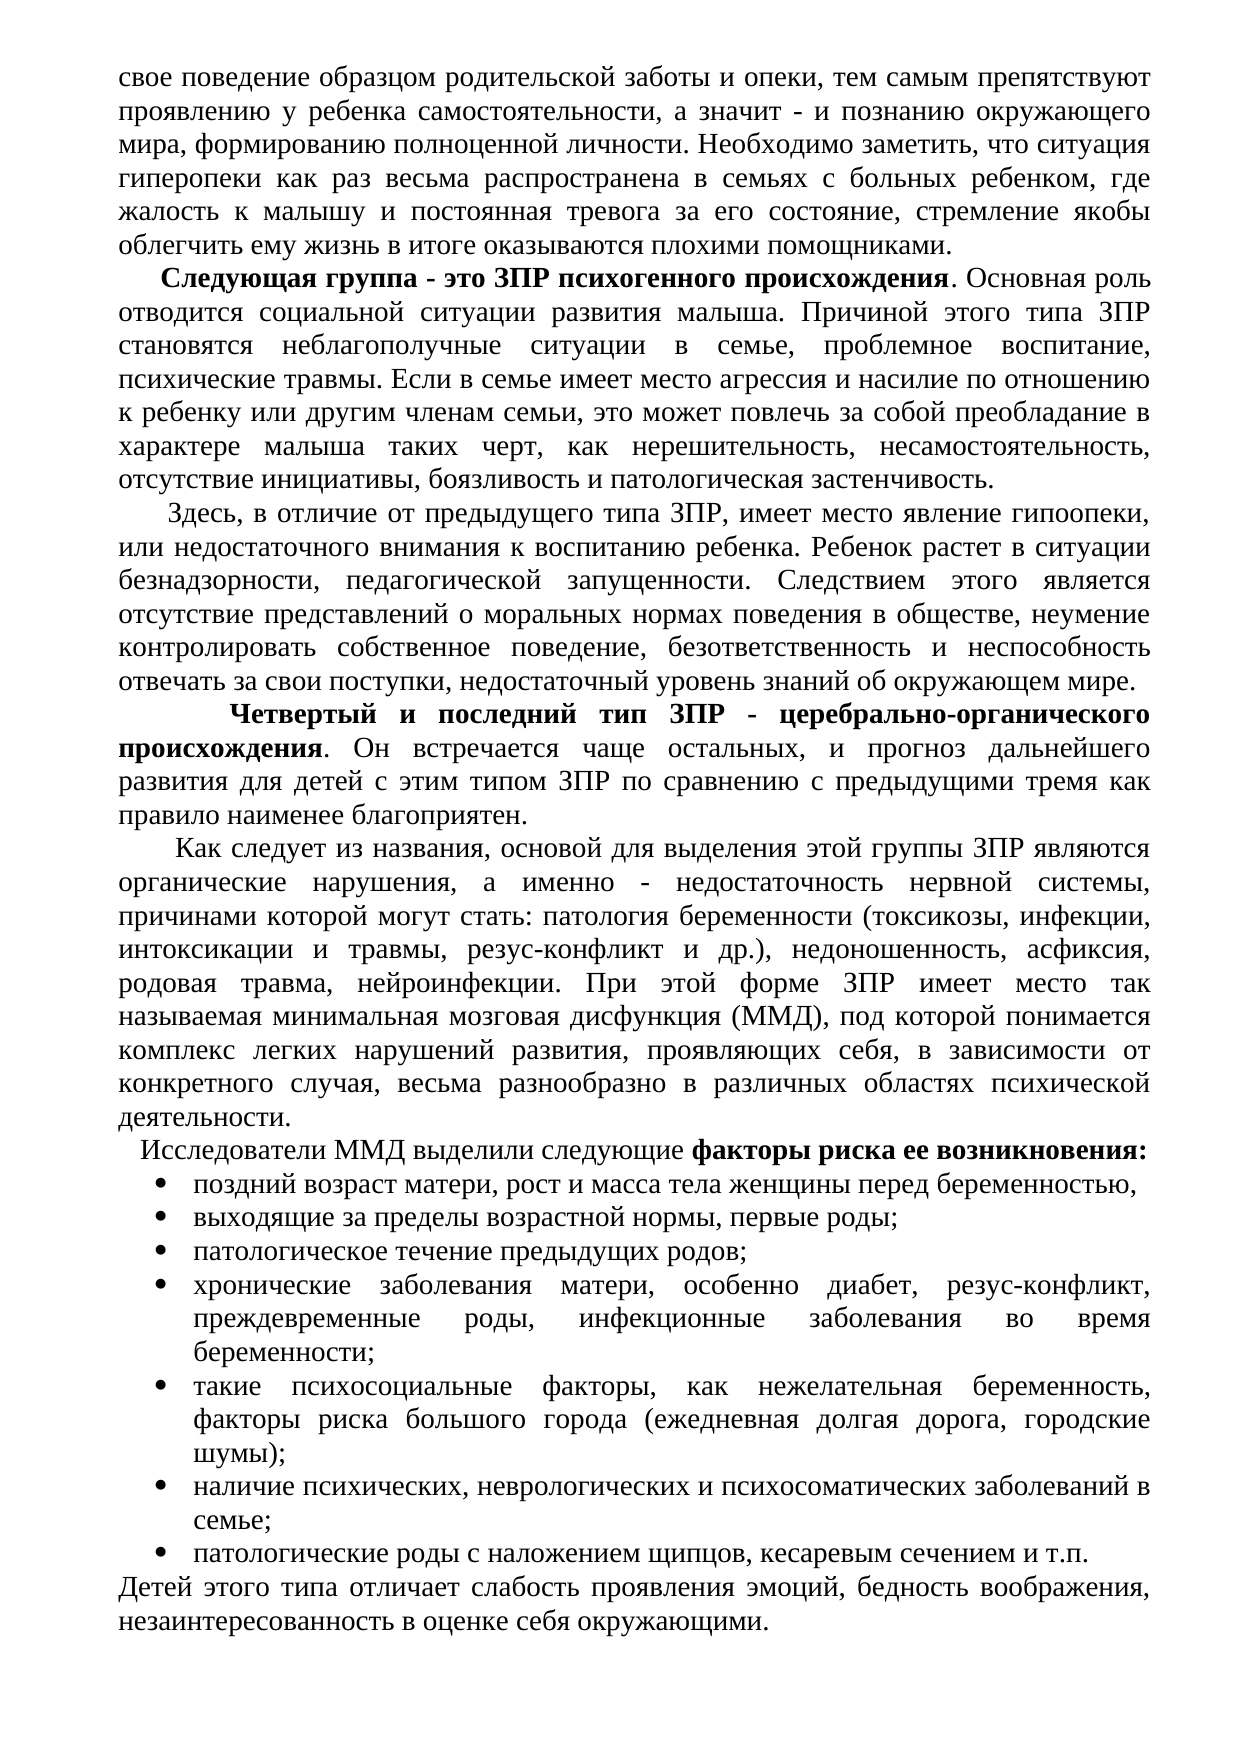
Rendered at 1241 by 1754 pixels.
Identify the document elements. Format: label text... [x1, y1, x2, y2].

list такие психосоциальные факторы, как нежелательная беременность, факторы риска большого города (ежедневная долгая дорога, городские шумы); [156, 1368, 1152, 1468]
text Детей этого типа отличает слабость проявления эмоций, бедность воображения, незаинтересованность в оценке себя окружающими. [118, 1569, 1152, 1636]
list патологические роды с наложением щипцов, кесаревым сечением и т.п. [156, 1536, 1152, 1569]
list поздний возраст матери, рост и масса тела женщины перед беременностью, [156, 1166, 1152, 1199]
text Исследователи ММД выделили следующие факторы риска ее возникновения: [118, 1132, 1152, 1166]
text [118, 59, 1152, 260]
list патологическое течение предыдущих родов; [156, 1233, 1152, 1267]
text Как следует из названия, основой для выделения этой группы ЗПР являются органические нарушения, а именно - недостаточность нервной системы, причинами которой могут стать: патология беременности (токсикозы, инфекции, интоксикации и травмы, резус-конфликт и др.), недоношенность, асфиксия, родовая травма, нейроинфекции. При этой форме ЗПР имеет место так называемая минимальная мозговая дисфункция (ММД), под которой понимается комплекс легких нарушений развития, проявляющих себя, в зависимости от конкретного случая, весьма разнообразно в различных областях психической деятельности. [118, 831, 1152, 1132]
list наличие психических, неврологических и психосоматических заболеваний в семье; [156, 1468, 1152, 1536]
text Четвертый и последний тип ЗПР - церебрально-органического происхождения. Он встречается чаще остальных, и прогноз дальнейшего развития для детей с этим типом ЗПР по сравнению с предыдущими тремя как правило наименее благоприятен. [118, 696, 1152, 831]
text Здесь, в отличие от предыдущего типа ЗПР, имеет место явление гипоопеки, или недостаточного внимания к воспитанию ребенка. Ребенок растет в ситуации безнадзорности, педагогической запущенности. Следствием этого является отсутствие представлений о моральных нормах поведения в обществе, неумение контролировать собственное поведение, безответственность и неспособность отвечать за свои поступки, недостаточный уровень знаний об окружающем мире. [118, 495, 1152, 696]
list выходящие за пределы возрастной нормы, первые роды; [156, 1199, 1152, 1233]
list хронические заболевания матери, особенно диабет, резус-конфликт, преждевременные роды, инфекционные заболевания во время беременности; [156, 1267, 1152, 1368]
text Следующая группа - это ЗПР психогенного происхождения. Основная роль отводится социальной ситуации развития малыша. Причиной этого типа ЗПР становятся неблагополучные ситуации в семье, проблемное воспитание, психические травмы. Если в семье имеет место агрессия и насилие по отношению к ребенку или другим членам семьи, это может повлечь за собой преобладание в характере малыша таких черт, как нерешительность, несамостоятельность, отсутствие инициативы, боязливость и патологическая застенчивость. [118, 260, 1152, 495]
